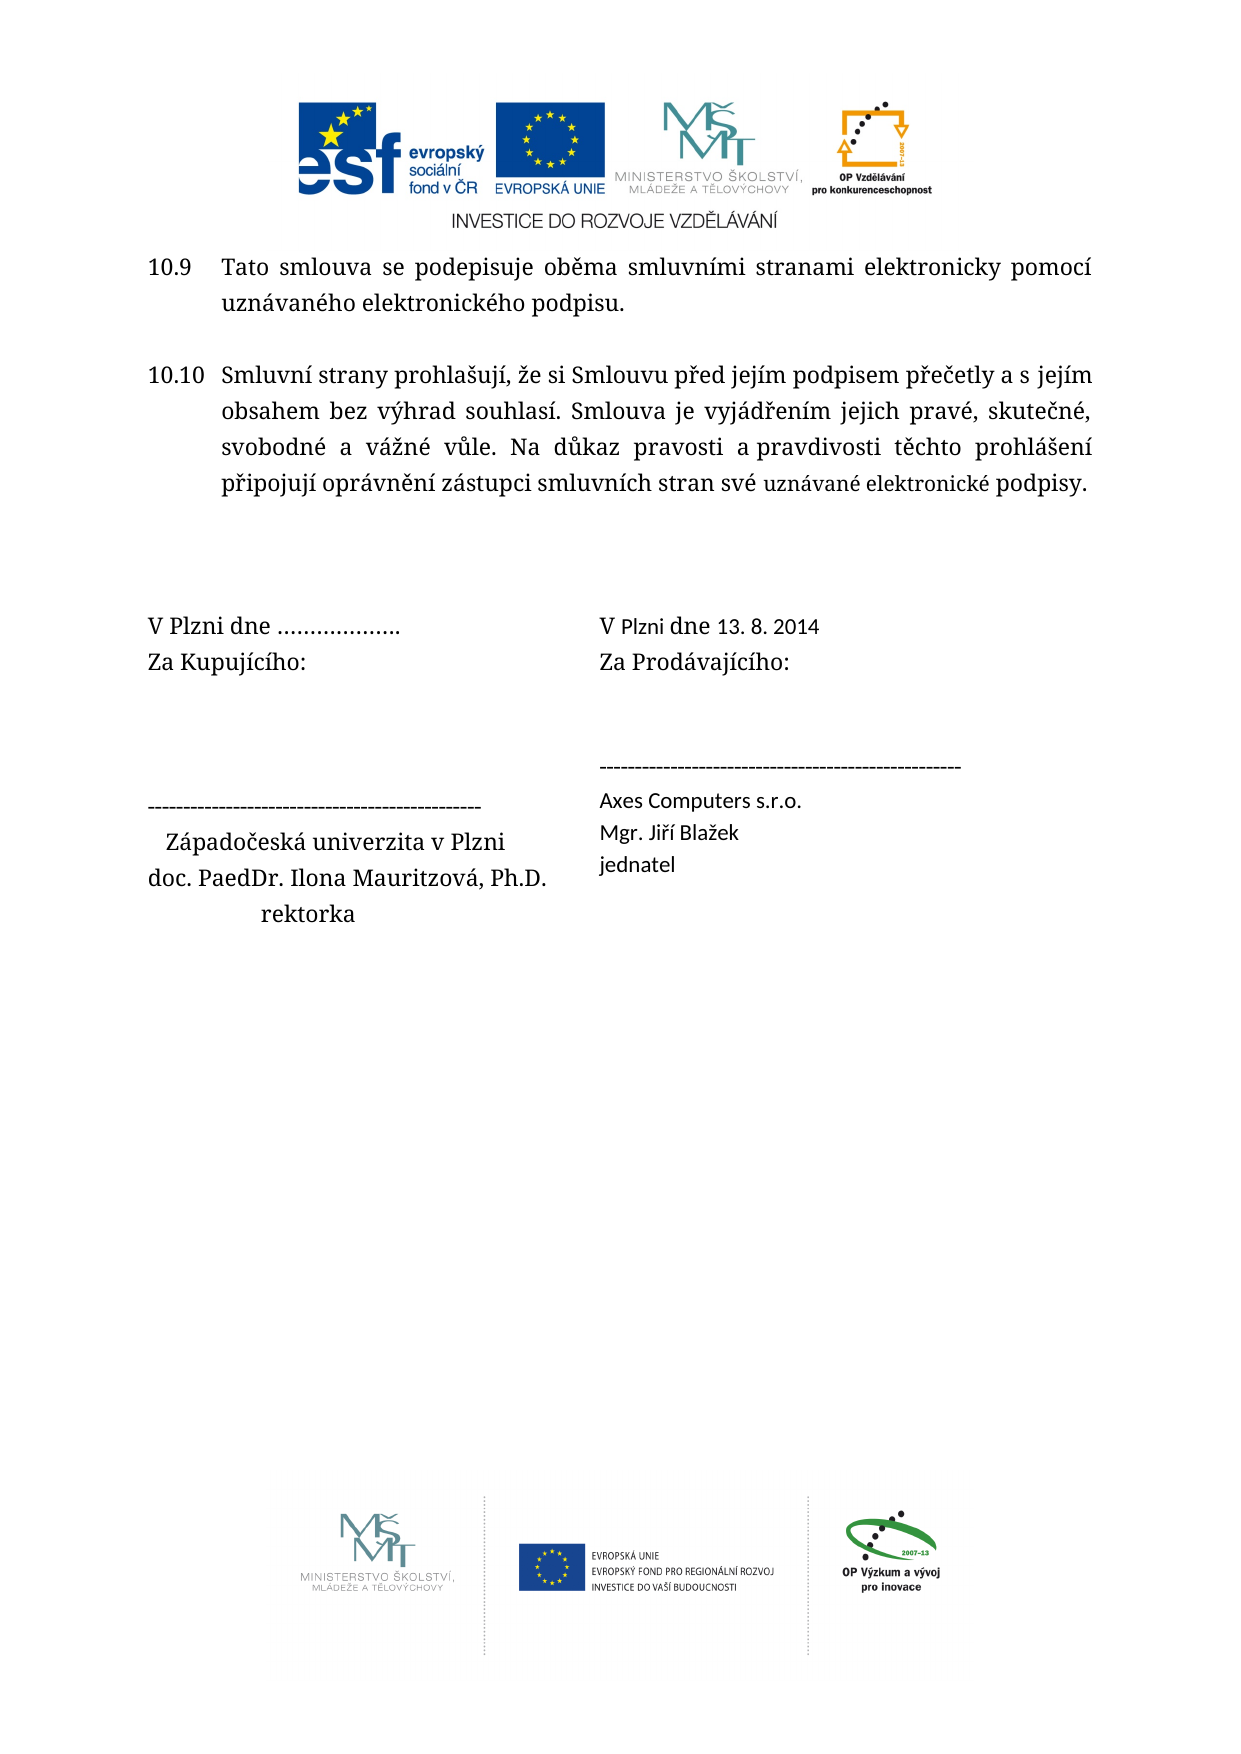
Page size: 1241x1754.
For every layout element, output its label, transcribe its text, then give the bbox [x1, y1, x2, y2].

table_header V Plzni dne 13. 8. 2014 Za Prodávajícího: --------------------------------------------------- Axes Computers s.r.o. Mgr. Jiří Blažek jednatel [588, 610, 1040, 933]
table_header V Plzni dne ………………. Za Kupujícího: ----------------------------------------------- Západočeská univerzita v Plzni doc. PaedDr. Ilona Mauritzová, Ph.D. rektorka [136, 610, 588, 933]
text 10.9 Tato smlouva se podepisuje oběma smluvními stranami elektronicky pomocí uznávaného elektronického podpisu. [148, 251, 1093, 318]
picture [265, 1470, 975, 1681]
picture [265, 73, 975, 251]
text 10.10 Smluvní strany prohlašují, že si Smlouvu před jejím podpisem přečetly a s jejím obsahem bez výhrad souhlasí. Smlouva je vyjádřením jejich pravé, skutečné, svobodné a vážné vůle. Na důkaz pravosti a pravdivosti těchto prohlášení připojují oprávnění zástupci smluvních stran své uznávané elektronické podpisy. [148, 359, 1093, 498]
